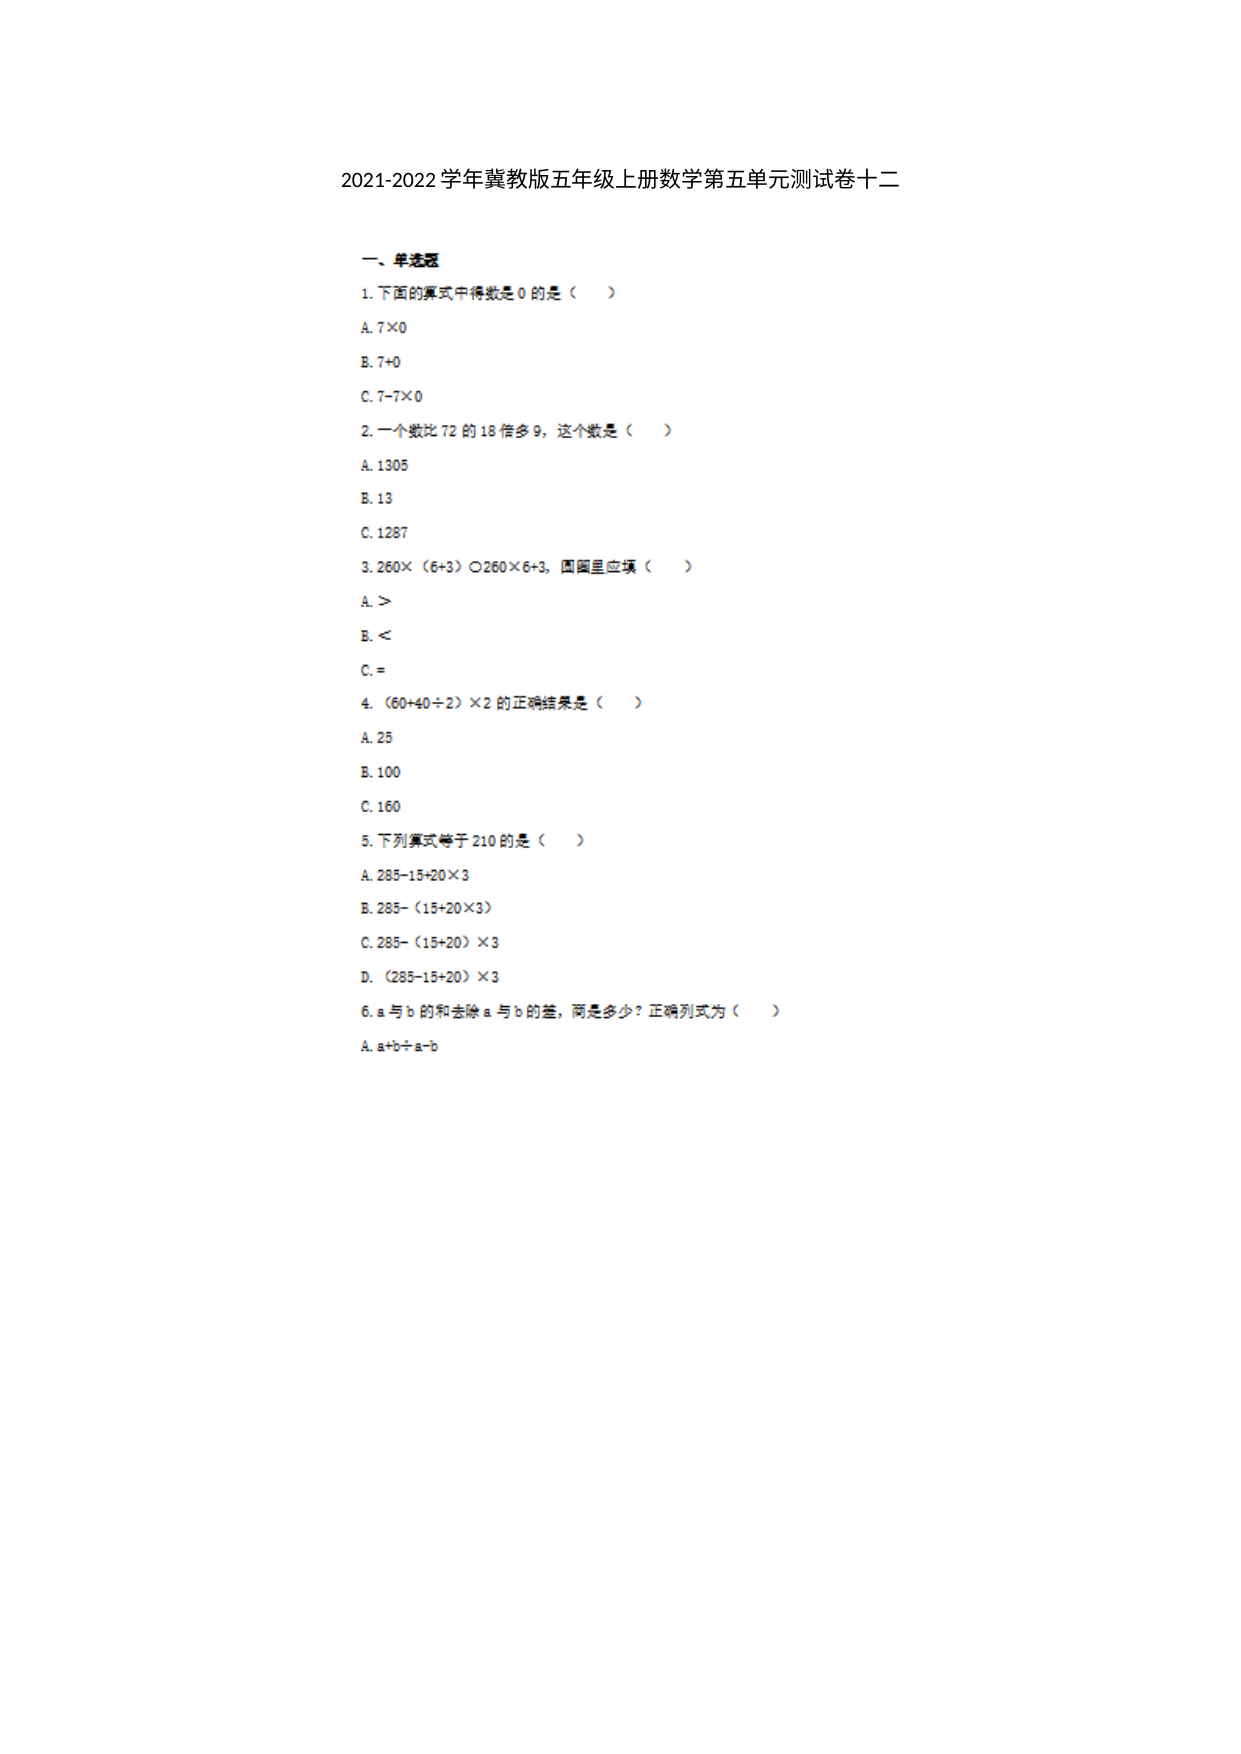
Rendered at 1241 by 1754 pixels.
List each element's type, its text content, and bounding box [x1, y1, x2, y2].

picture [338, 194, 903, 1064]
text 2021-2022学年冀教版五年级上册数学第五单元测试卷十二 [187, 162, 1053, 194]
